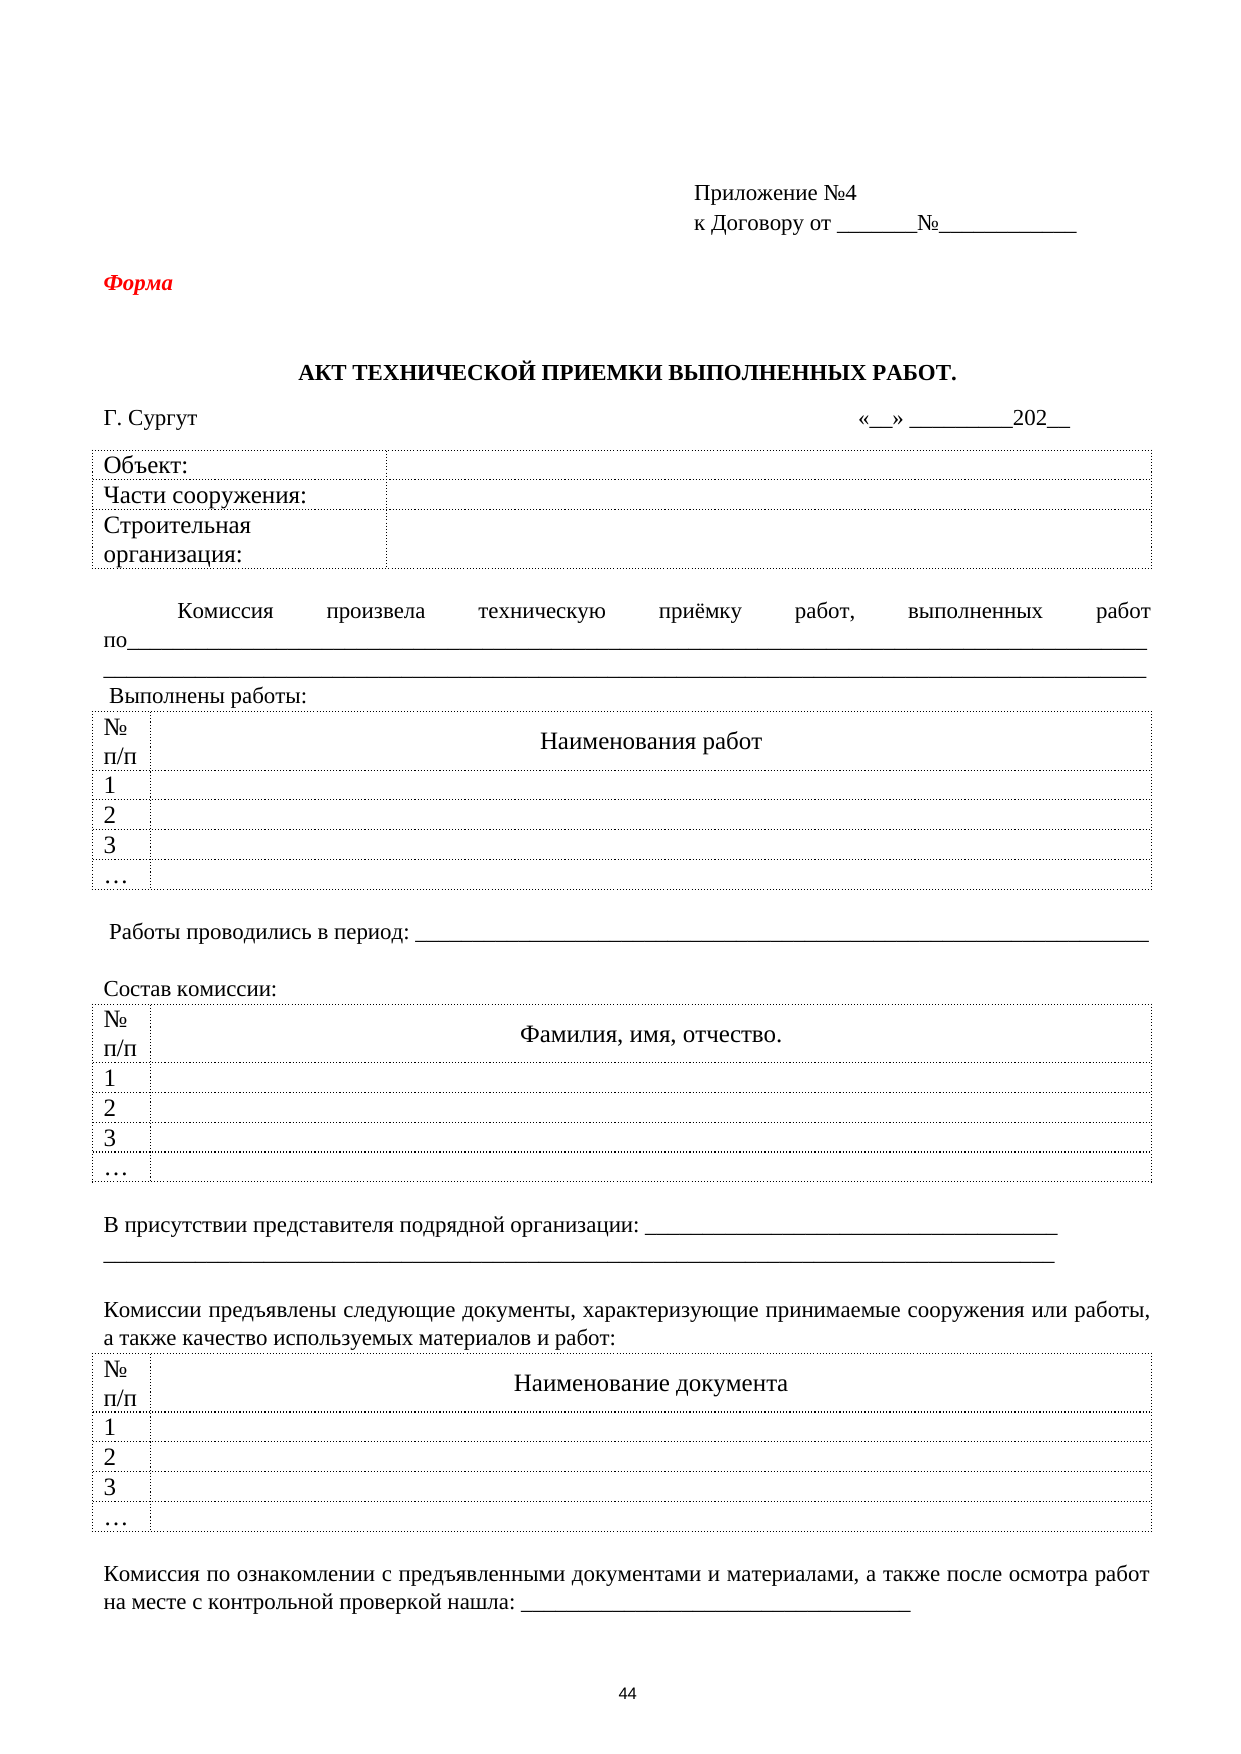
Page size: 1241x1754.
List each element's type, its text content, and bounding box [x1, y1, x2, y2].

table_cell [150, 829, 1152, 859]
table_cell [150, 1471, 1152, 1501]
table_cell [150, 770, 1152, 799]
text к Договору от _______№____________ [694, 209, 1152, 235]
table_cell … [92, 1501, 150, 1531]
text Состав комиссии: [103, 975, 1152, 1001]
table_header Фамилия, имя, отчество. [150, 1004, 1152, 1062]
table_header № п/п [92, 1353, 150, 1411]
table_header Объект: [92, 450, 387, 479]
text Комиссии предъявлены следующие документы, характеризующие принимаемые сооружения или работы, а также качество используемых материалов и работ: [103, 1296, 1152, 1351]
table_cell [150, 1092, 1152, 1122]
text Выполнены работы: [103, 682, 1152, 709]
table_cell [150, 799, 1152, 829]
table_cell … [92, 859, 150, 889]
table_cell 3 [92, 829, 150, 859]
table_header Наименования работ [150, 711, 1152, 769]
table_cell Строительная организация: [92, 509, 387, 568]
table_cell [150, 1151, 1152, 1181]
table_cell 2 [92, 799, 150, 829]
table_header [387, 450, 1152, 479]
table_cell 3 [92, 1122, 150, 1151]
table_cell [150, 1122, 1152, 1151]
table_cell [387, 509, 1152, 568]
text В присутствии представителя подрядной организации: ____________________________________ [103, 1211, 1152, 1237]
table_header Наименование документа [150, 1353, 1152, 1411]
table_cell [387, 479, 1152, 509]
text Приложение №4 [694, 178, 1152, 205]
text Работы проводились в период: ________________________________________________________________ [103, 918, 1152, 944]
table_cell 3 [92, 1471, 150, 1501]
text АКТ ТЕХНИЧЕСКОЙ ПРИЕМКИ ВЫПОЛНЕННЫХ РАБОТ. [103, 359, 1152, 386]
table_cell 2 [92, 1441, 150, 1471]
text Форма [103, 269, 1152, 296]
table_cell [150, 859, 1152, 889]
table_cell … [92, 1151, 150, 1181]
table_cell 1 [92, 770, 150, 799]
table_cell Части сооружения: [92, 479, 387, 509]
table_cell 1 [92, 1062, 150, 1092]
table_cell 1 [92, 1411, 150, 1441]
text ___________________________________________________________________________________ [103, 1239, 1152, 1265]
table_cell 2 [92, 1092, 150, 1122]
table_cell [150, 1411, 1152, 1441]
text Г. Сургут «__» _________202__ [103, 404, 1152, 431]
table_cell [150, 1441, 1152, 1471]
table_header № п/п [92, 711, 150, 769]
text Комиссия по ознакомлении с предъявленными документами и материалами, а также после осмотра работ на месте с контрольной проверкой нашла: __________________________________ [103, 1560, 1152, 1615]
table_cell [150, 1501, 1152, 1531]
table_cell [150, 1062, 1152, 1092]
text Комиссия произвела техническую приёмку работ, выполненных работ по____________________________________________________________________________________________________________________________________________________________________________________ [103, 597, 1152, 680]
table_header № п/п [92, 1004, 150, 1062]
